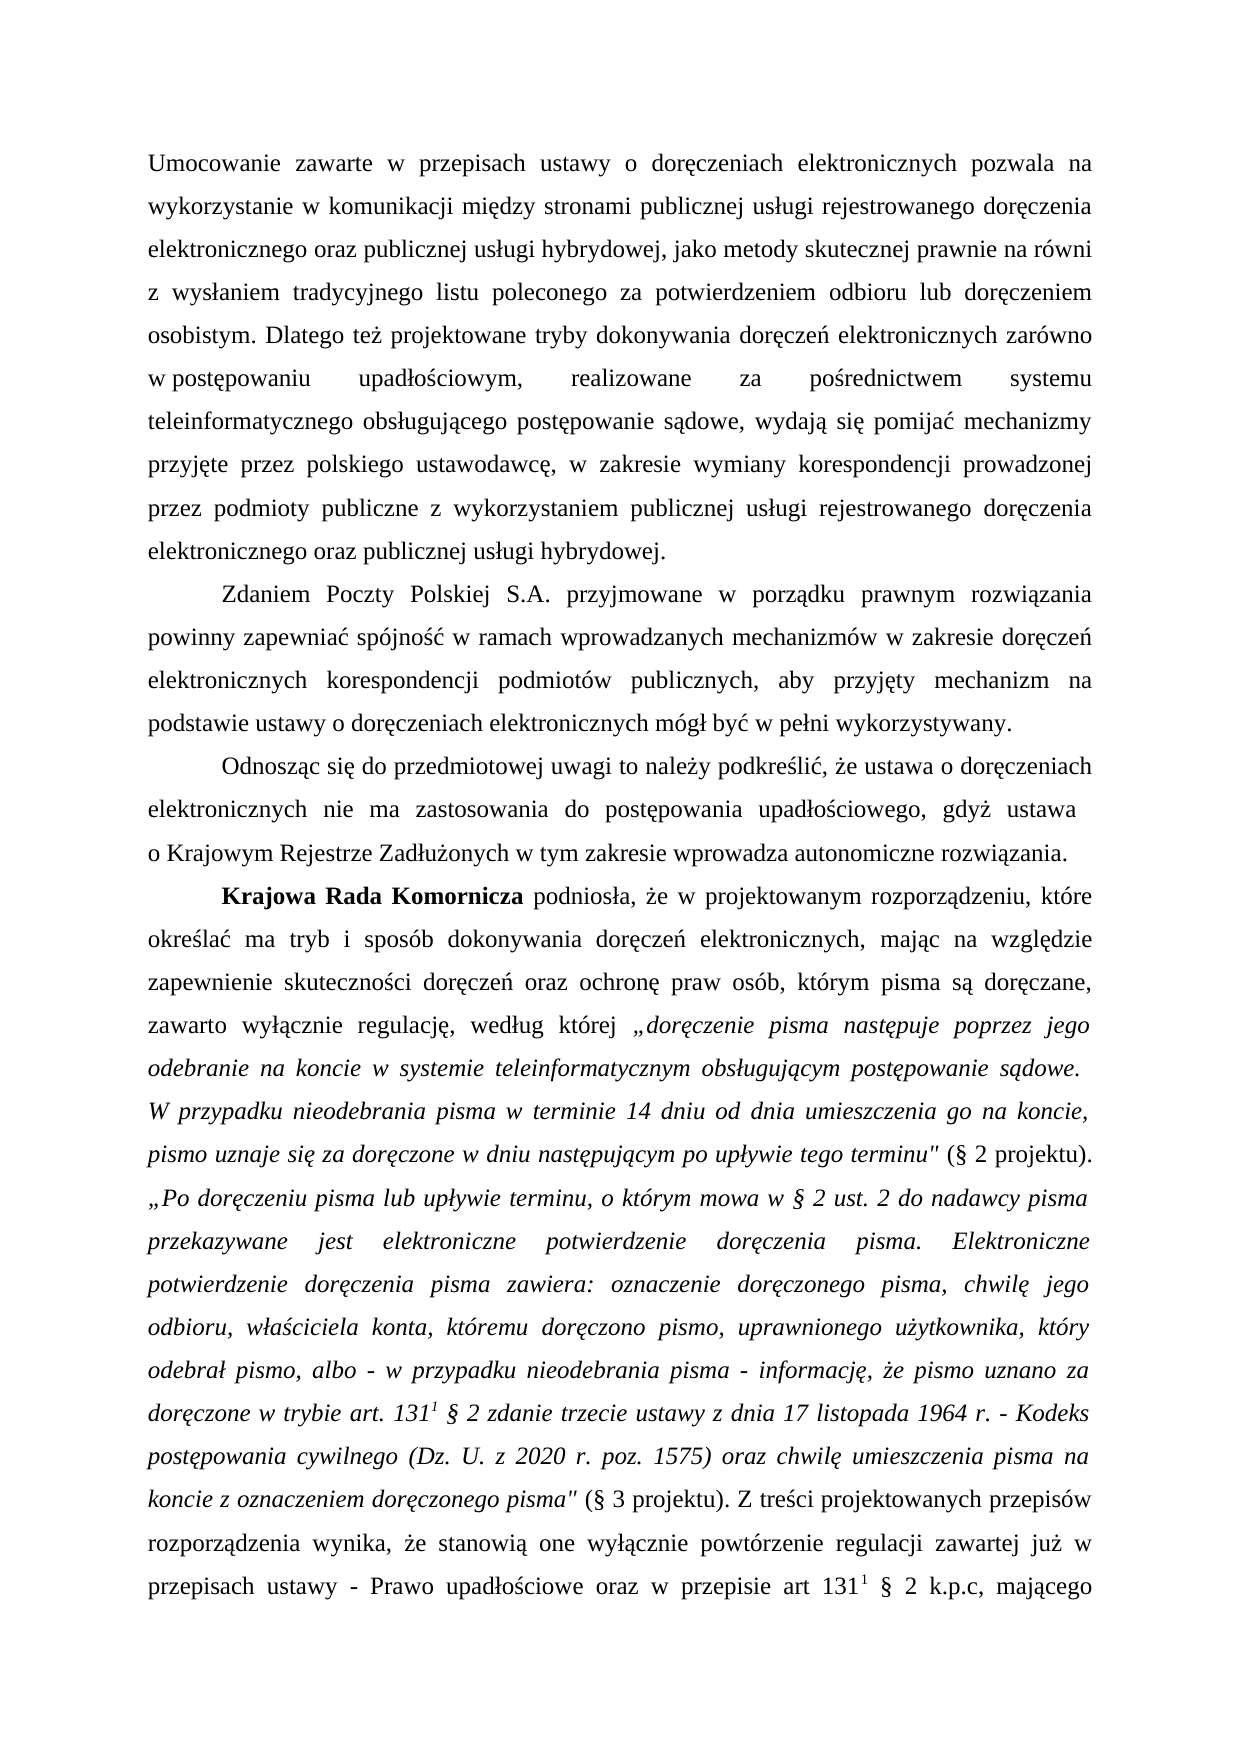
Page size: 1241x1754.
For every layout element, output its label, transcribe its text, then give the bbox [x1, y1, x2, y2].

text Odnosząc się do przedmiotowej uwagi to należy podkreślić, że ustawa o doręczeniach elektronicznych nie ma zastosowania do postępowania upadłościowego, gdyż ustawa o Krajowym Rejestrze Zadłużonych w tym zakresie wprowadza autonomiczne rozwiązania. [148, 751, 1093, 866]
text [148, 881, 1093, 1599]
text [148, 148, 1093, 564]
text Zdaniem Poczty Polskiej S.A. przyjmowane w porządku prawnym rozwiązania powinny zapewniać spójność w ramach wprowadzanych mechanizmów w zakresie doręczeń elektronicznych korespondencji podmiotów publicznych, aby przyjęty mechanizm na podstawie ustawy o doręczeniach elektronicznych mógł być w pełni wykorzystywany. [148, 579, 1093, 737]
